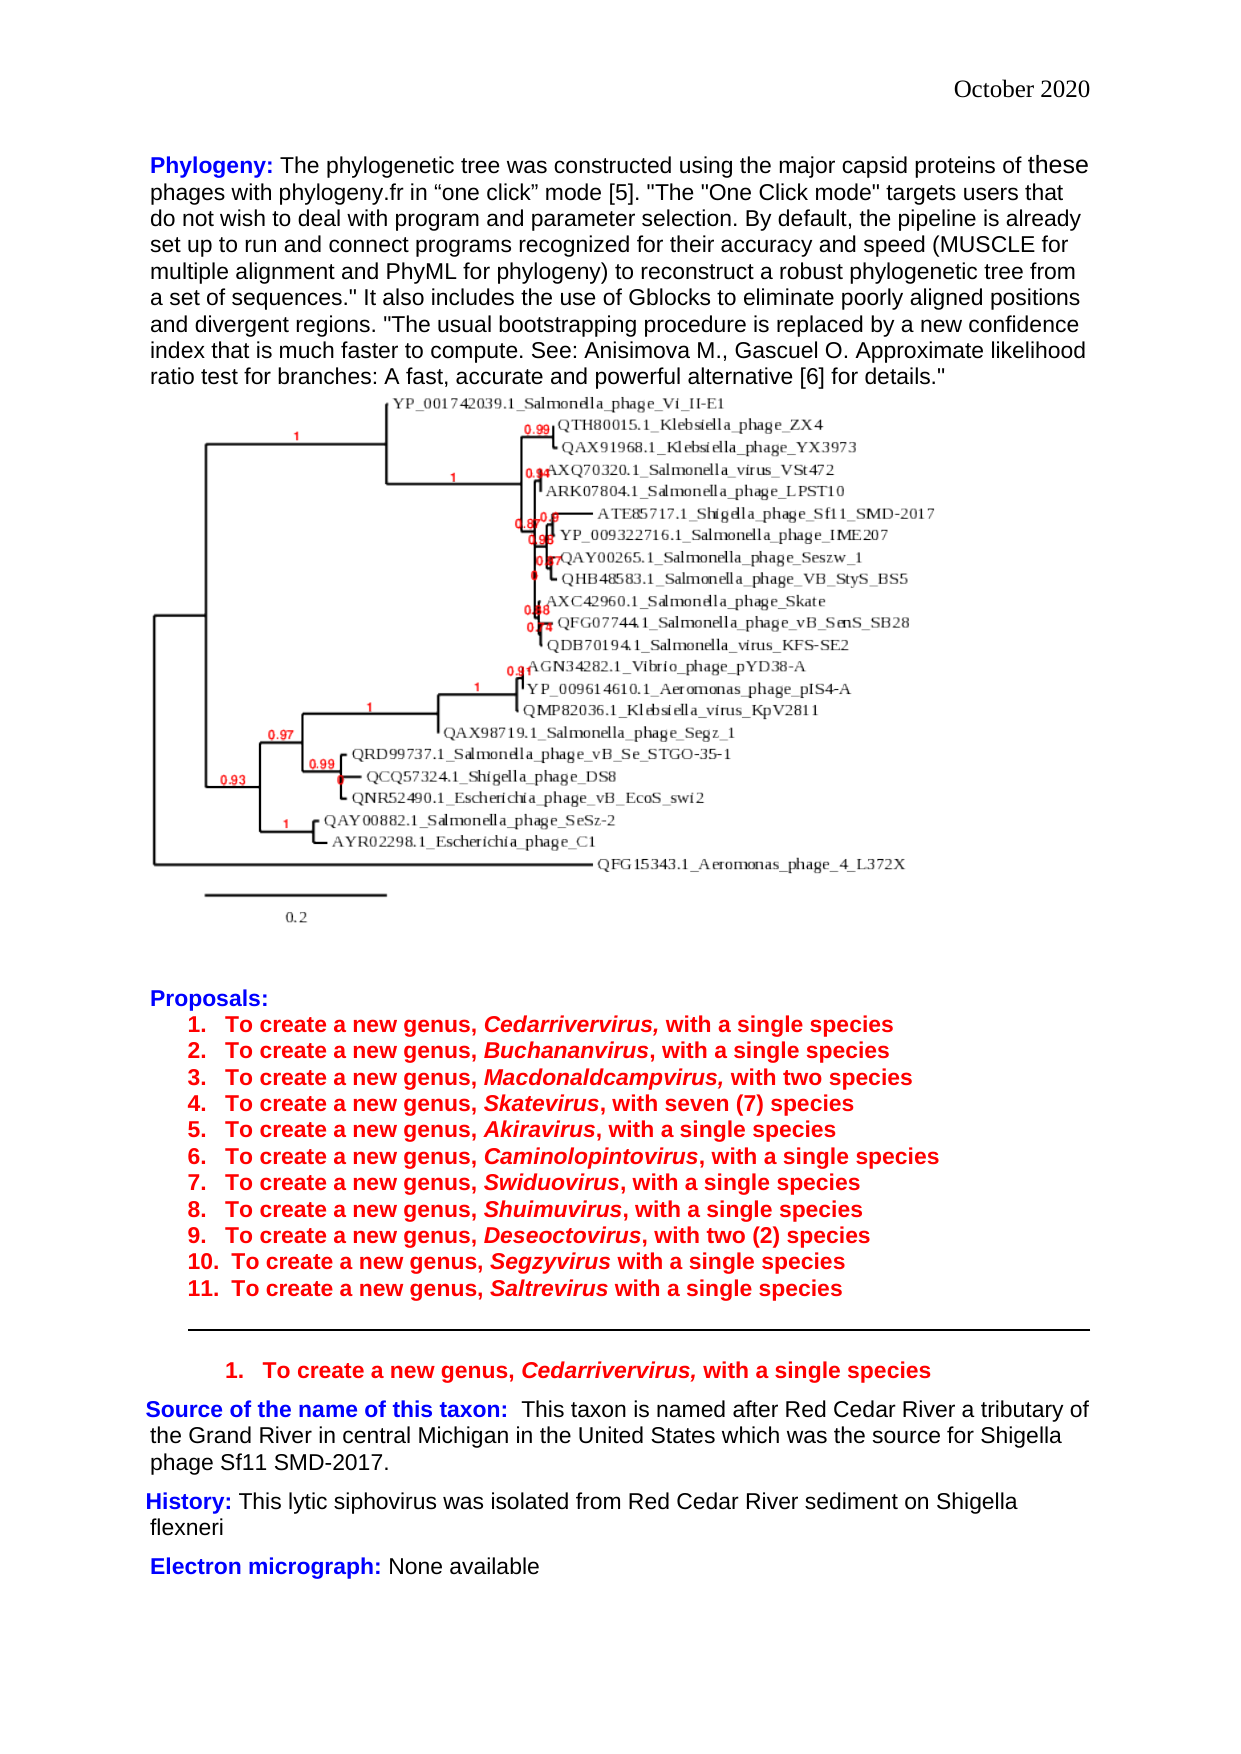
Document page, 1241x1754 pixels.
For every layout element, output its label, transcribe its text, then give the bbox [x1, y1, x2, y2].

list To create a new genus, Swiduovirus, with a single species [187, 1169, 1090, 1196]
picture [150, 389, 1091, 932]
list To create a new genus, Saltrevirus with a single species [187, 1274, 1090, 1301]
list To create a new genus, Cedarrivervirus, with a single species [225, 1357, 1090, 1384]
text Electron micrograph: None available [150, 1553, 1090, 1579]
text History: This lytic siphovirus was isolated from Red Cedar River sediment on Shigella flexneri [145, 1488, 1090, 1540]
list To create a new genus, Deseoctovirus, with two (2) species [187, 1222, 1090, 1248]
list To create a new genus, Akiravirus, with a single species [187, 1116, 1090, 1143]
list To create a new genus, Buchananvirus, with a single species [187, 1037, 1090, 1064]
list To create a new genus, Cedarrivervirus, with a single species [187, 1011, 1090, 1037]
list To create a new genus, Shuimuvirus, with a single species [187, 1196, 1090, 1222]
list To create a new genus, Skatevirus, with seven (7) species [187, 1090, 1090, 1116]
text Source of the name of this taxon: This taxon is named after Red Cedar River a tributary of the Grand River in central Michigan in the United States which was the source for Shigella phage Sf11 SMD-2017. [145, 1396, 1090, 1475]
text Phylogeny: The phylogenetic tree was constructed using the major capsid proteins of these phages with phylogeny.fr in “one click” mode [5]. "The "One Click mode" targets users that do not wish to deal with program and parameter selection. By default, the pipeline is already set up to run and connect programs recognized for their accuracy and speed (MUSCLE for multiple alignment and PhyML for phylogeny) to reconstruct a robust phylogenetic tree from a set of sequences." It also includes the use of Gblocks to eliminate poorly aligned positions and divergent regions. "The usual bootstrapping procedure is replaced by a new confidence index that is much faster to compute. See: Anisimova M., Gascuel O. Approximate likelihood ratio test for branches: A fast, accurate and powerful alternative [6] for details." [150, 150, 1090, 389]
list To create a new genus, Macdonaldcampvirus, with two species [187, 1064, 1090, 1090]
text Proposals: [150, 985, 1090, 1011]
list To create a new genus, Segzyvirus with a single species [187, 1248, 1090, 1274]
list To create a new genus, Caminolopintovirus, with a single species [187, 1143, 1090, 1169]
